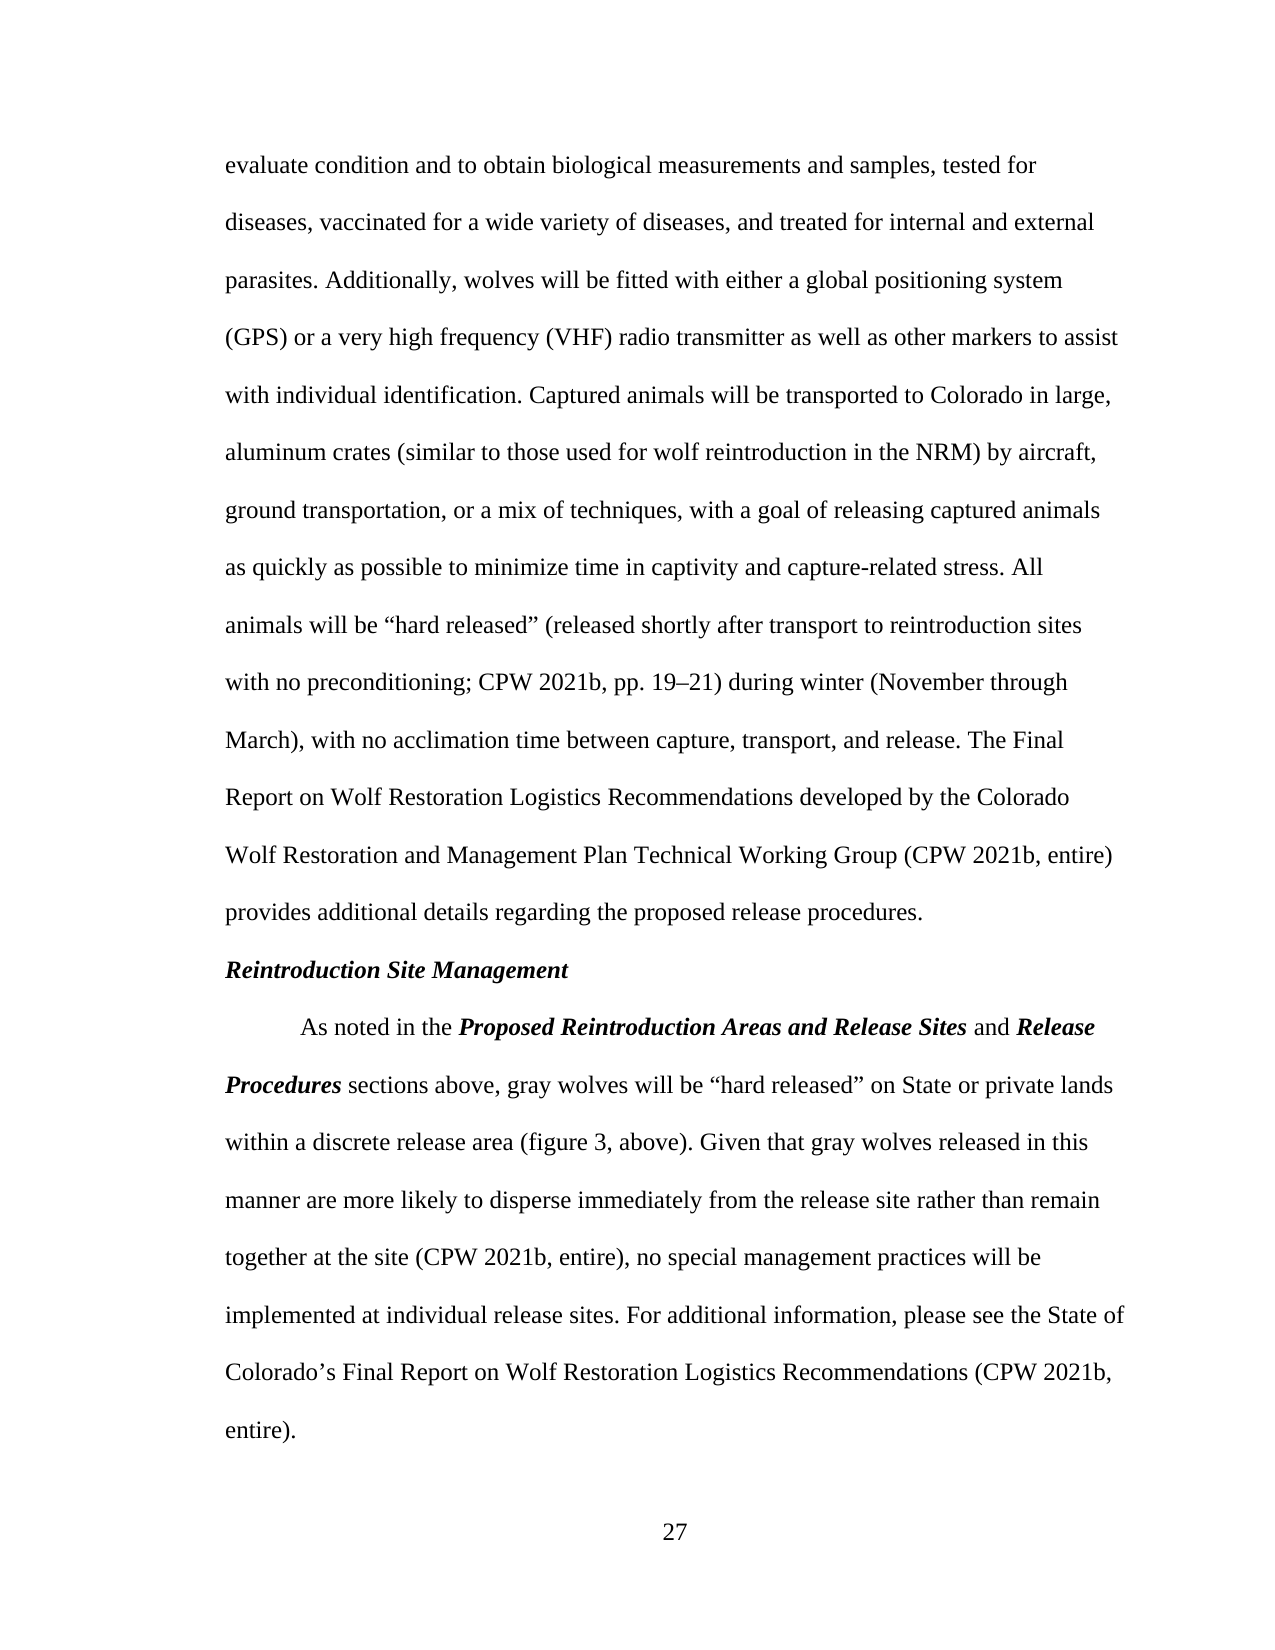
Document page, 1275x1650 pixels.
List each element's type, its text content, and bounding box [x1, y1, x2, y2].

text As noted in the Proposed Reintroduction Areas and Release Sites and Release Procedures sections above, gray wolves will be “hard released” on State or private lands within a discrete release area (figure 3, above). Given that gray wolves released in this manner are more likely to disperse immediately from the release site rather than remain together at the site (CPW 2021b, entire), no special management practices will be implemented at individual release sites. For additional information, please see the State of Colorado’s Final Report on Wolf Restoration Logistics Recommendations (CPW 2021b, entire). [225, 1012, 1125, 1444]
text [225, 150, 1125, 926]
text Reintroduction Site Management [225, 955, 1125, 984]
